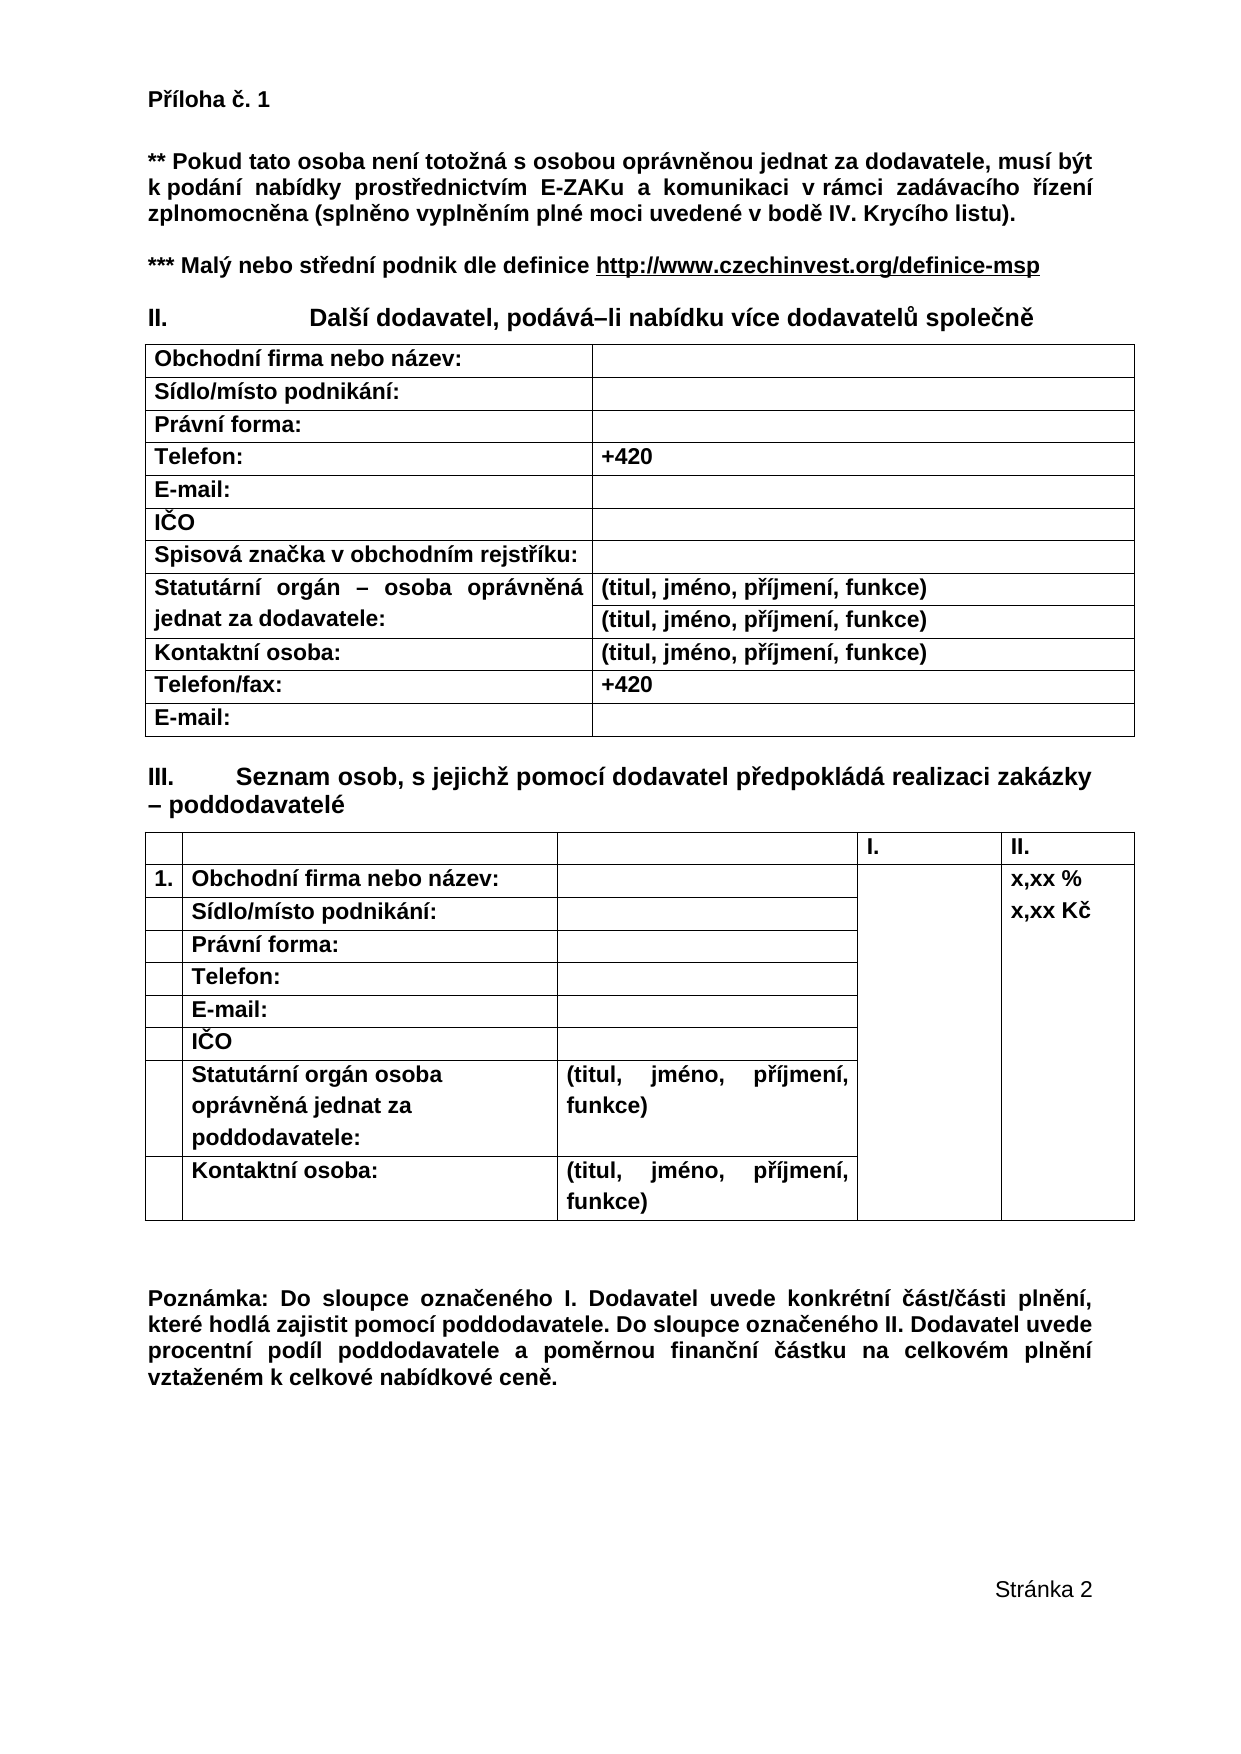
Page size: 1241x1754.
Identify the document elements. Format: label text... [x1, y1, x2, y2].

table_header II. [1002, 833, 1134, 864]
table_cell Statutární orgán – osoba oprávněná jednat za dodavatele: [146, 574, 592, 638]
table_cell [146, 1028, 182, 1060]
table_header [183, 833, 557, 864]
table_cell [558, 1028, 857, 1060]
table_cell [558, 996, 857, 1027]
subtitle Seznam osob, s jejichž pomocí dodavatel předpokládá realizaci zakázky – poddodavatelé [148, 762, 1093, 819]
subtitle Další dodavatel, podává–li nabídku více dodavatelů společně [148, 303, 1093, 332]
text ** Pokud tato osoba není totožná s osobou oprávněnou jednat za dodavatele, musí být k podání nabídky prostřednictvím E-ZAKu a komunikaci v rámci zadávacího řízení zplnomocněna (splněno vyplněním plné moci uvedené v bodě IV. Krycího listu). [148, 148, 1093, 227]
table_header Obchodní firma nebo název: [146, 345, 592, 377]
table_cell x,xx % x,xx Kč [1002, 865, 1134, 1220]
table_cell Právní forma: [183, 931, 557, 962]
table_cell [146, 898, 182, 929]
table_cell Telefon/fax: [146, 671, 592, 703]
table_cell (titul, jméno, příjmení, funkce) [593, 606, 1134, 638]
table_cell [146, 996, 182, 1027]
table_cell [146, 1061, 182, 1156]
table_cell (titul, jméno, příjmení, funkce) [558, 1157, 857, 1220]
table_cell [593, 509, 1134, 540]
table_cell [858, 865, 1001, 1220]
table_cell Telefon: [146, 443, 592, 475]
table_cell E-mail: [146, 704, 592, 736]
table_cell Spisová značka v obchodním rejstříku: [146, 541, 592, 573]
table_cell 1. [146, 865, 182, 897]
table_cell [593, 378, 1134, 409]
table_cell Kontaktní osoba: [183, 1157, 557, 1220]
table_cell [558, 865, 857, 897]
table_cell [558, 963, 857, 995]
table_cell [146, 1157, 182, 1220]
table_cell [593, 476, 1134, 507]
table_cell [558, 931, 857, 962]
table_cell Sídlo/místo podnikání: [183, 898, 557, 929]
table_cell Statutární orgán osoba oprávněná jednat za poddodavatele: [183, 1061, 557, 1156]
table_cell +420 [593, 671, 1134, 703]
table_header [593, 345, 1134, 377]
table_cell Kontaktní osoba: [146, 639, 592, 670]
table_header [558, 833, 857, 864]
table_cell [558, 898, 857, 929]
table_cell E-mail: [146, 476, 592, 507]
table_cell E-mail: [183, 996, 557, 1027]
table_cell (titul, jméno, příjmení, funkce) [593, 574, 1134, 605]
table_cell Obchodní firma nebo název: [183, 865, 557, 897]
table_cell +420 [593, 443, 1134, 475]
text *** Malý nebo střední podnik dle definice http://www.czechinvest.org/definice-msp [148, 252, 1093, 278]
table_cell Právní forma: [146, 411, 592, 442]
table_cell [146, 963, 182, 995]
table_header I. [858, 833, 1001, 864]
table_cell [146, 931, 182, 962]
table_cell Telefon: [183, 963, 557, 995]
table_header [146, 833, 182, 864]
table_cell [593, 411, 1134, 442]
table_cell [593, 704, 1134, 736]
table_cell IČO [183, 1028, 557, 1060]
table_cell (titul, jméno, příjmení, funkce) [593, 639, 1134, 670]
table_cell (titul, jméno, příjmení, funkce) [558, 1061, 857, 1156]
table_cell Sídlo/místo podnikání: [146, 378, 592, 409]
table_cell [593, 541, 1134, 573]
table_cell IČO [146, 509, 592, 540]
text Poznámka: Do sloupce označeného I. Dodavatel uvede konkrétní část/části plnění, které hodlá zajistit pomocí poddodavatele. Do sloupce označeného II. Dodavatel uvede procentní podíl poddodavatele a poměrnou finanční částku na celkovém plnění vztaženém k celkové nabídkové ceně. [148, 1285, 1093, 1390]
